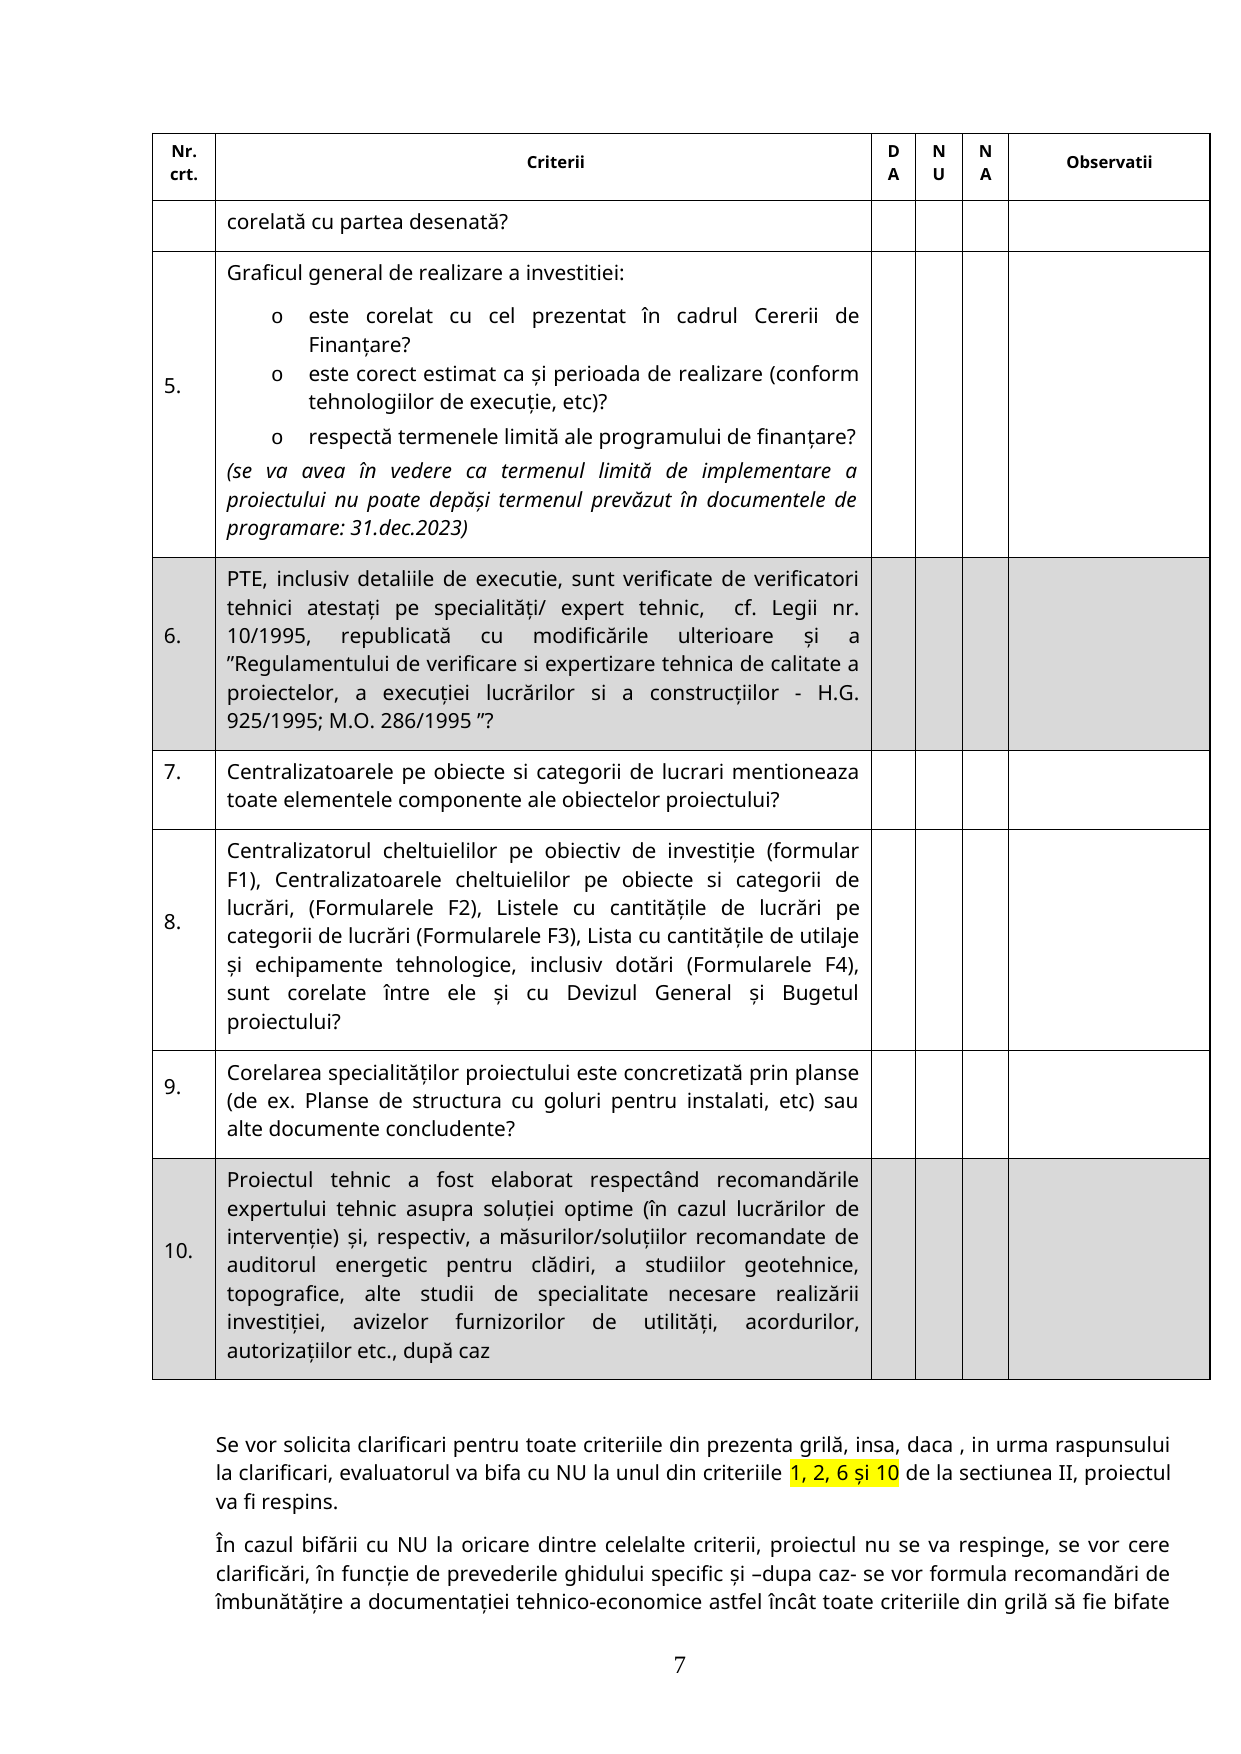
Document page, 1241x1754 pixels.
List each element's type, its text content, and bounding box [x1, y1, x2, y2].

table_cell Centralizatorul cheltuielilor pe obiectiv de investiţie (formular F1), Centralizatoarele cheltuielilor pe obiecte si categorii de lucrări, (Formularele F2), Listele cu cantitățile de lucrări pe categorii de lucrări (Formularele F3), Lista cu cantitățile de utilaje și echipamente tehnologice, inclusiv dotări (Formularele F4), sunt corelate între ele și cu Devizul General și Bugetul proiectului? [216, 830, 871, 1050]
table_cell [1009, 252, 1209, 557]
table_cell [153, 751, 215, 829]
table_cell [872, 830, 915, 1050]
table_header NU [916, 134, 962, 200]
table_cell [916, 558, 962, 750]
table_cell [872, 558, 915, 750]
table_cell [916, 751, 962, 829]
table_cell [1009, 1159, 1209, 1379]
table_cell [1009, 1051, 1209, 1158]
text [216, 1530, 1172, 1616]
table_cell [872, 252, 915, 557]
table_cell Proiectul tehnic a fost elaborat respectând recomandările expertului tehnic asupra soluției optime (în cazul lucrărilor de intervenție) şi, respectiv, a măsurilor/soluţiilor recomandate de auditorul energetic pentru clădiri, a studiilor geotehnice, topografice, alte studii de specialitate necesare realizării investiției, avizelor furnizorilor de utilități, acordurilor, autorizațiilor etc., după caz [216, 1159, 871, 1379]
table_header Criterii [216, 134, 871, 200]
table_cell [963, 558, 1008, 750]
table_cell [963, 1051, 1008, 1158]
text Se vor solicita clarificari pentru toate criteriile din prezenta grilă, insa, daca , in urma raspunsului la clarificari, evaluatorul va bifa cu NU la unul din criteriile 1, 2, 6 şi 10 de la sectiunea II, proiectul va fi respins. [216, 1430, 1172, 1515]
table_cell [963, 751, 1008, 829]
table_cell [872, 751, 915, 829]
table_cell [916, 830, 962, 1050]
table_cell [963, 1159, 1008, 1379]
table_cell [916, 201, 962, 251]
table_header DA [872, 134, 915, 200]
table_cell [963, 201, 1008, 251]
table_cell [1009, 751, 1209, 829]
table_cell [153, 201, 215, 251]
table_cell [963, 252, 1008, 557]
table_cell Corelarea specialităților proiectului este concretizată prin planse (de ex. Planse de structura cu goluri pentru instalati, etc) sau alte documente concludente? [216, 1051, 871, 1158]
table_cell [153, 830, 215, 1050]
table_cell Centralizatoarele pe obiecte si categorii de lucrari mentioneaza toate elementele componente ale obiectelor proiectului? [216, 751, 871, 829]
table_cell [872, 201, 915, 251]
table_cell [153, 558, 215, 750]
table_cell [1009, 201, 1209, 251]
table_cell [916, 252, 962, 557]
table_header Observatii [1009, 134, 1209, 200]
table_cell [872, 1051, 915, 1158]
table_cell [153, 252, 215, 557]
table_cell [916, 1159, 962, 1379]
table_cell [963, 830, 1008, 1050]
table_cell [916, 1051, 962, 1158]
table_cell [153, 1159, 215, 1379]
table_header NA [963, 134, 1008, 200]
table_cell [153, 1051, 215, 1158]
table_cell Graficul general de realizare a investitiei: este corelat cu cel prezentat în cadrul Cererii de Finanţare? este corect estimat ca și perioada de realizare (conform tehnologiilor de execuție, etc)? respectă termenele limită ale programului de finanțare? (se va avea în vedere ca termenul limită de implementare a proiectului nu poate depăşi termenul prevăzut în documentele de programare: 31.dec.2023) [216, 252, 871, 557]
table_cell [1009, 830, 1209, 1050]
table_cell [872, 1159, 915, 1379]
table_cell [216, 201, 871, 251]
table_cell [1009, 558, 1209, 750]
table_cell PTE, inclusiv detaliile de executie, sunt verificate de verificatori tehnici atestaţi pe specialităţi/ expert tehnic, cf. Legii nr. 10/1995, republicată cu modificările ulterioare şi a ”Regulamentului de verificare si expertizare tehnica de calitate a proiectelor, a execuţiei lucrărilor si a construcţiilor - H.G. 925/1995; M.O. 286/1995 ”? [216, 558, 871, 750]
table_header Nr. crt. [153, 134, 215, 200]
